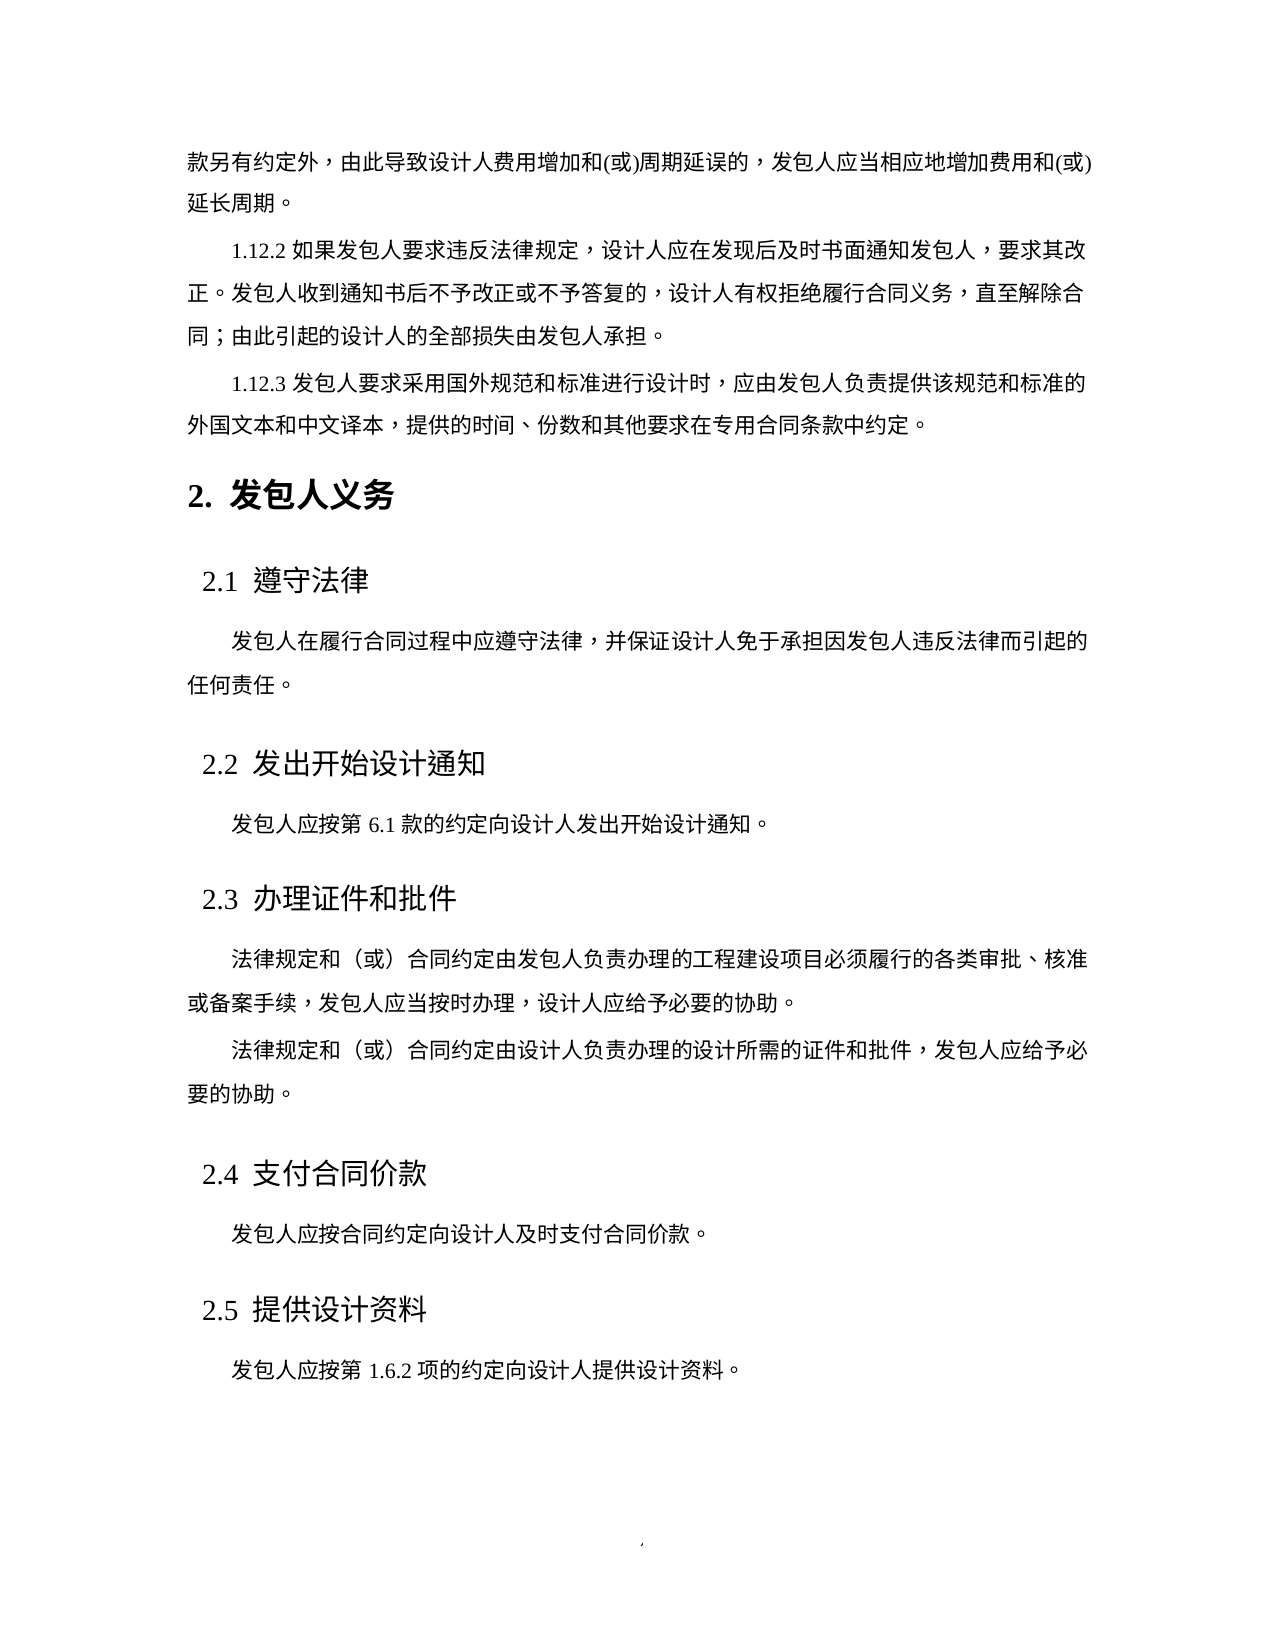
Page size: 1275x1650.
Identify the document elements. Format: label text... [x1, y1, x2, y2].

text 发包人应按合同约定向设计人及时支付合同价款。 [231, 1219, 1089, 1248]
subtitle 2. 发包人义务 [187, 472, 1089, 518]
subtitle 2.1 遵守法律 [202, 560, 1089, 600]
subtitle 2.3 办理证件和批件 [202, 878, 1089, 918]
text 发包人应按第 6.1 款的约定向设计人发出开始设计通知。 [231, 809, 1089, 839]
text 法律规定和（或）合同约定由发包人负责办理的工程建设项目必须履行的各类审批、核准 或备案手续，发包人应当按时办理，设计人应给予必要的协助。 [187, 944, 1088, 1017]
text 款另有约定外，由此导致设计人费用增加和(或)周期延误的，发包人应当相应地增加费用和(或) 延长周期。 [187, 146, 1100, 218]
subtitle 2.2 发出开始设计通知 [202, 744, 1089, 783]
subtitle 2.5 提供设计资料 [202, 1289, 1089, 1329]
text 法律规定和（或）合同约定由设计人负责办理的设计所需的证件和批件，发包人应给予必 要的协助。 [187, 1035, 1088, 1109]
text 1.12.3 发包人要求采用国外规范和标准进行设计时，应由发包人负责提供该规范和标准的 外国文本和中文译本，提供的时间、份数和其他要求在专用合同条款中约定。 [187, 368, 1088, 440]
text 1.12.2 如果发包人要求违反法律规定，设计人应在发现后及时书面通知发包人，要求其改 正。发包人收到通知书后不予改正或不予答复的，设计人有权拒绝履行合同义务，直至解除合 同；由此引起的设计人的全部损失由发包人承担。 [187, 235, 1088, 351]
text 发包人应按第 1.6.2 项的约定向设计人提供设计资料。 [231, 1355, 1089, 1385]
subtitle 2.4 支付合同价款 [202, 1153, 1089, 1193]
text 发包人在履行合同过程中应遵守法律，并保证设计人免于承担因发包人违反法律而引起的 任何责任。 [187, 626, 1088, 699]
